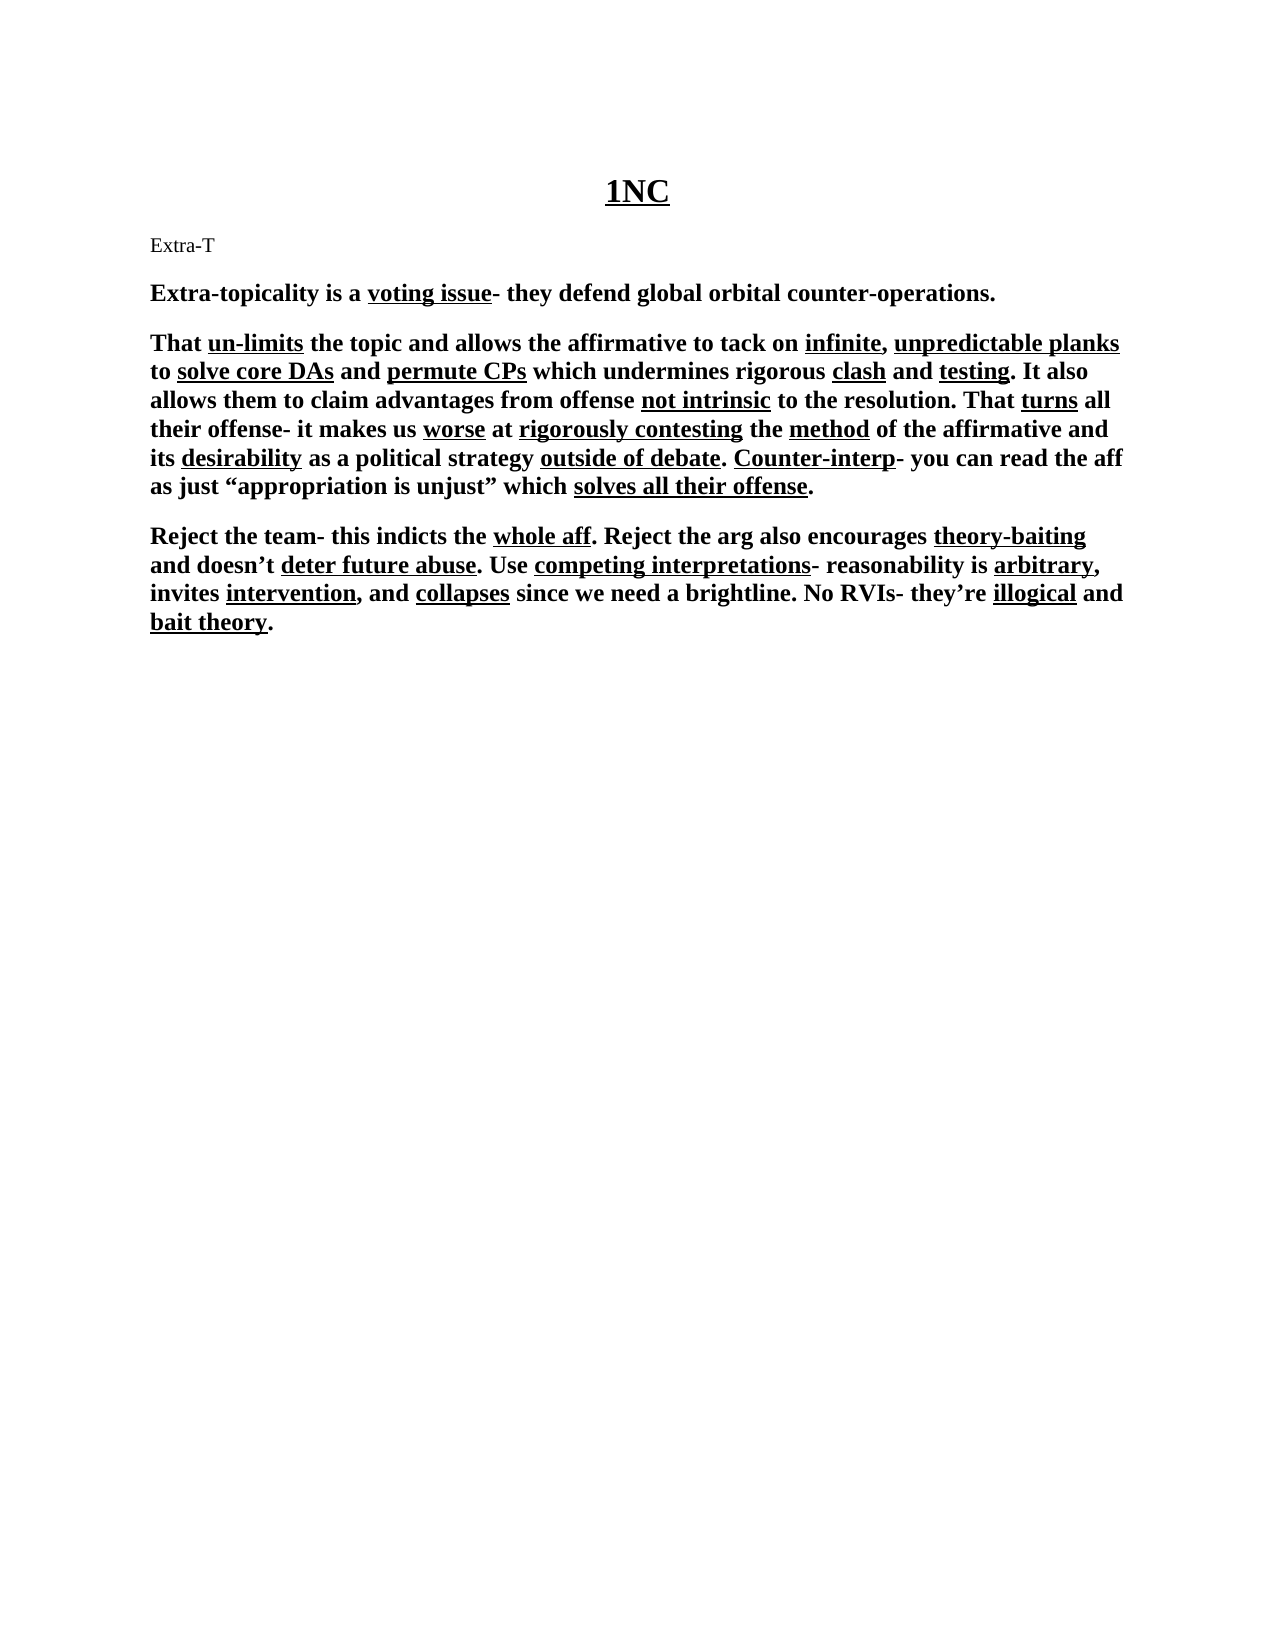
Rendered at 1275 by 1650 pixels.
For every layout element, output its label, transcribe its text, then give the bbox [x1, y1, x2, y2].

subtitle 1NC [150, 171, 1125, 209]
text Extra-T [150, 233, 1125, 257]
subtitle Reject the team- this indicts the whole aff. Reject the arg also encourages theory-baiting and doesn’t deter future abuse. Use competing interpretations- reasonability is arbitrary, invites intervention, and collapses since we need a brightline. No RVIs- they’re illogical and bait theory. [150, 521, 1125, 636]
subtitle That un-limits the topic and allows the affirmative to tack on infinite, unpredictable planks to solve core DAs and permute CPs which undermines rigorous clash and testing. It also allows them to claim advantages from offense not intrinsic to the resolution. That turns all their offense- it makes us worse at rigorously contesting the method of the affirmative and its desirability as a political strategy outside of debate. Counter-interp- you can read the aff as just “appropriation is unjust” which solves all their offense. [150, 328, 1125, 500]
subtitle Extra-topicality is a voting issue- they defend global orbital counter-operations. [150, 278, 1125, 307]
